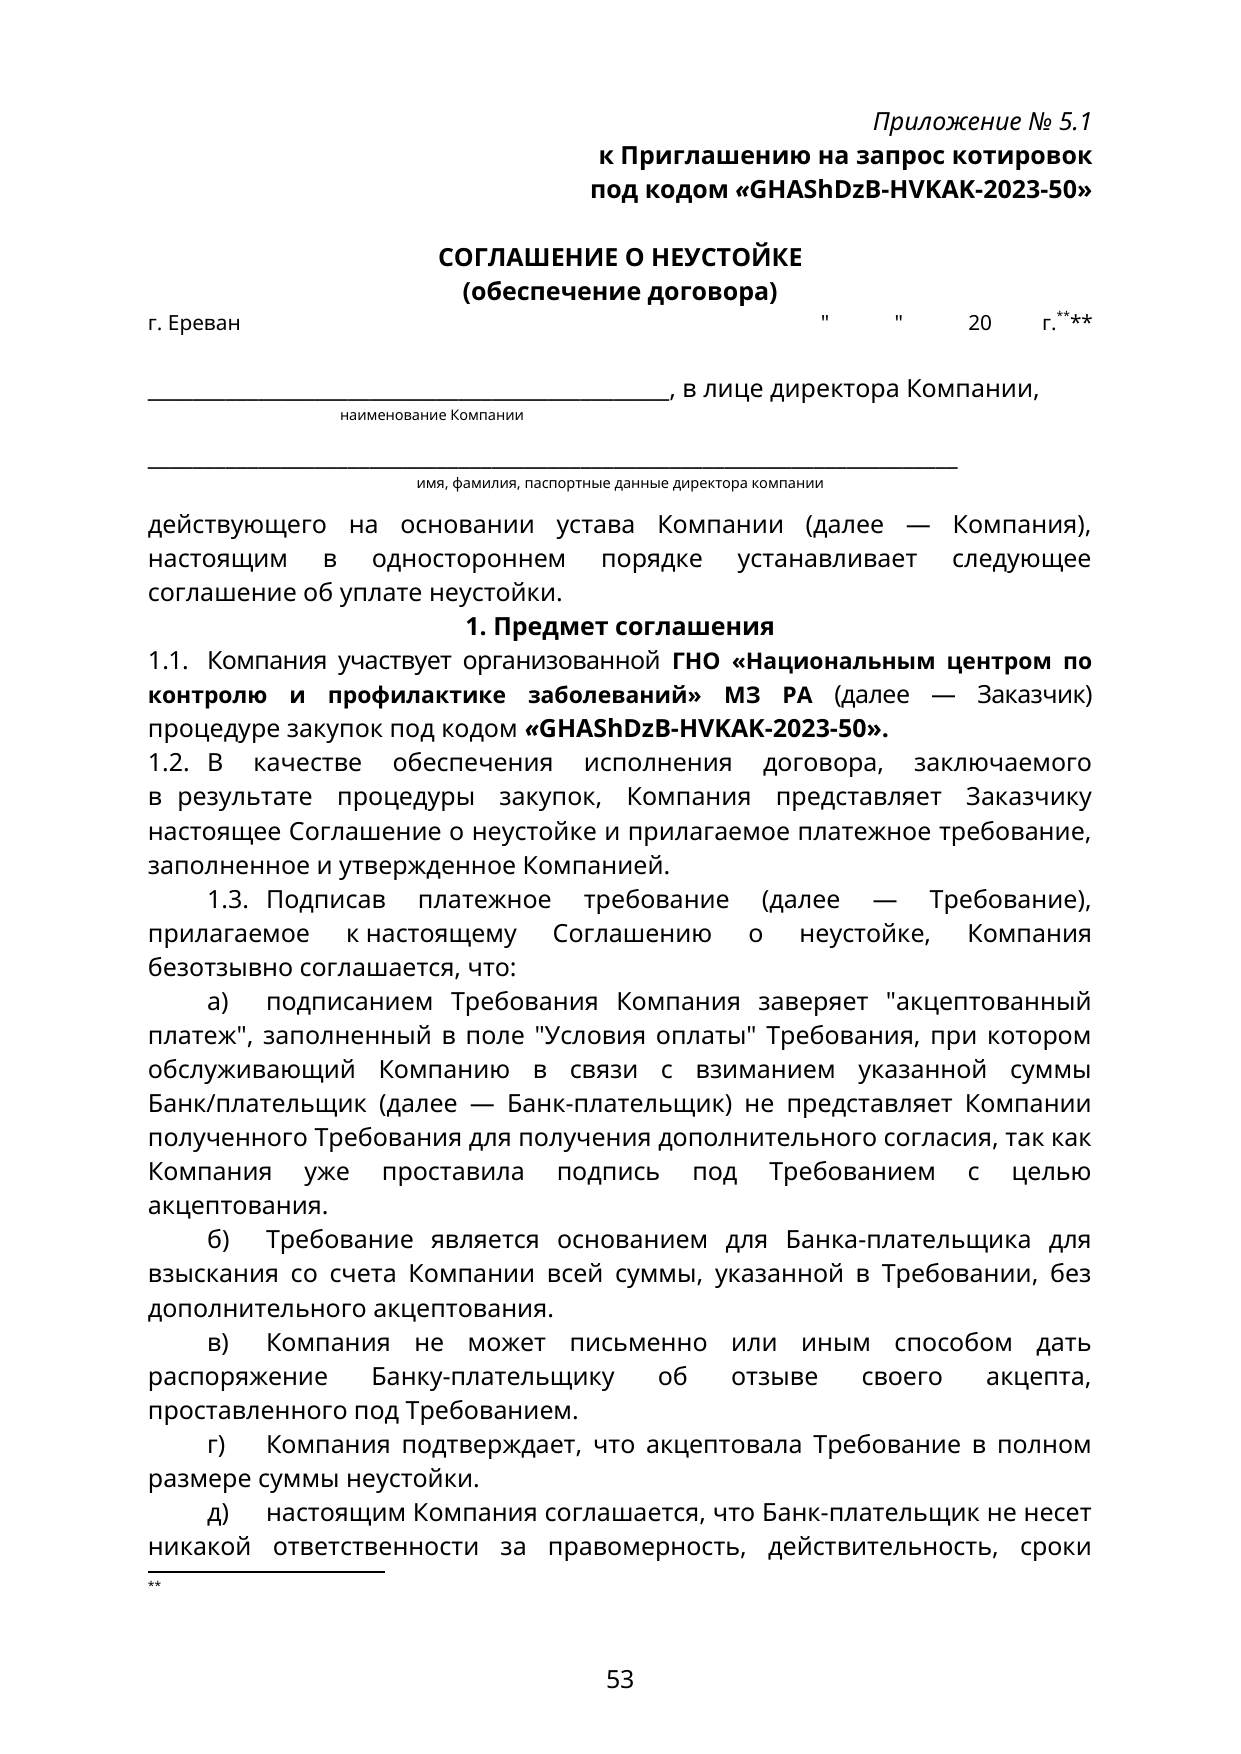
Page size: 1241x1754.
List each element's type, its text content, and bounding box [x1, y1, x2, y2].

text а) подписанием Требования Компания заверяет "акцептованный платеж", заполненный в поле "Условия оплаты" Требования, при котором обслуживающий Компанию в связи с взиманием указанной суммы Банк/плательщик (далее — Банк-плательщик) не представляет Компании полученного Требования для получения дополнительного согласия, так как Компания уже проставила подпись под Требованием с целью акцептования. [148, 984, 1092, 1222]
text СОГЛАШЕНИЕ О НЕУСТОЙКЕ [148, 240, 1092, 274]
text _________________________________________________________________________ [148, 438, 1092, 472]
table_header г. Ереван [136, 308, 635, 336]
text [148, 1494, 1092, 1563]
text 1.1. Компания участвует организованной ГНО «Национальным центром по контролю и профилактике заболеваний» МЗ РА (далее — Заказчик) процедуре закупок под кодом «GHAShDzB-HVKAK-2023-50». [148, 643, 1092, 745]
text действующего на основании устава Компании (далее — Компания), настоящим в одностороннем порядке устанавливает следующее соглашение об уплате неустойки. [148, 507, 1092, 609]
text к Приглашению на запрос котировок под кодом «GHAShDzB-HVKAK-2023-50» [148, 137, 1092, 206]
text _______________________________________________, в лице директора Компании, [148, 370, 1092, 404]
text имя, фамилия, паспортные данные директора компании [148, 472, 1092, 507]
text в) Компания не может письменно или иным способом дать распоряжение Банку-плательщику об отзыве своего акцепта, проставленного под Требованием. [148, 1324, 1092, 1426]
text (обеспечение договора) [148, 274, 1092, 308]
text г) Компания подтверждает, что акцептовала Требование в полном размере суммы неустойки. [148, 1426, 1092, 1494]
text 1.3. Подписав платежное требование (далее — Требование), прилагаемое к настоящему Соглашению о неустойке, Компания безотзывно соглашается, что: [148, 881, 1092, 984]
text 1. Предмет соглашения [148, 609, 1092, 643]
text 1.2. В качестве обеспечения исполнения договора, заключаемого в результате процедуры закупок, Компания представляет Заказчику настоящее Соглашение о неустойке и прилагаемое платежное требование, заполненное и утвержденное Компанией. [148, 745, 1092, 881]
table_header " " 20 г.** [635, 308, 1104, 336]
text Приложение № 5.1 [148, 103, 1092, 137]
text б) Требование является основанием для Банка-плательщика для взыскания со счета Компании всей суммы, указанной в Требовании, без дополнительного акцептования. [148, 1222, 1092, 1324]
text наименование Компании [340, 404, 1092, 438]
